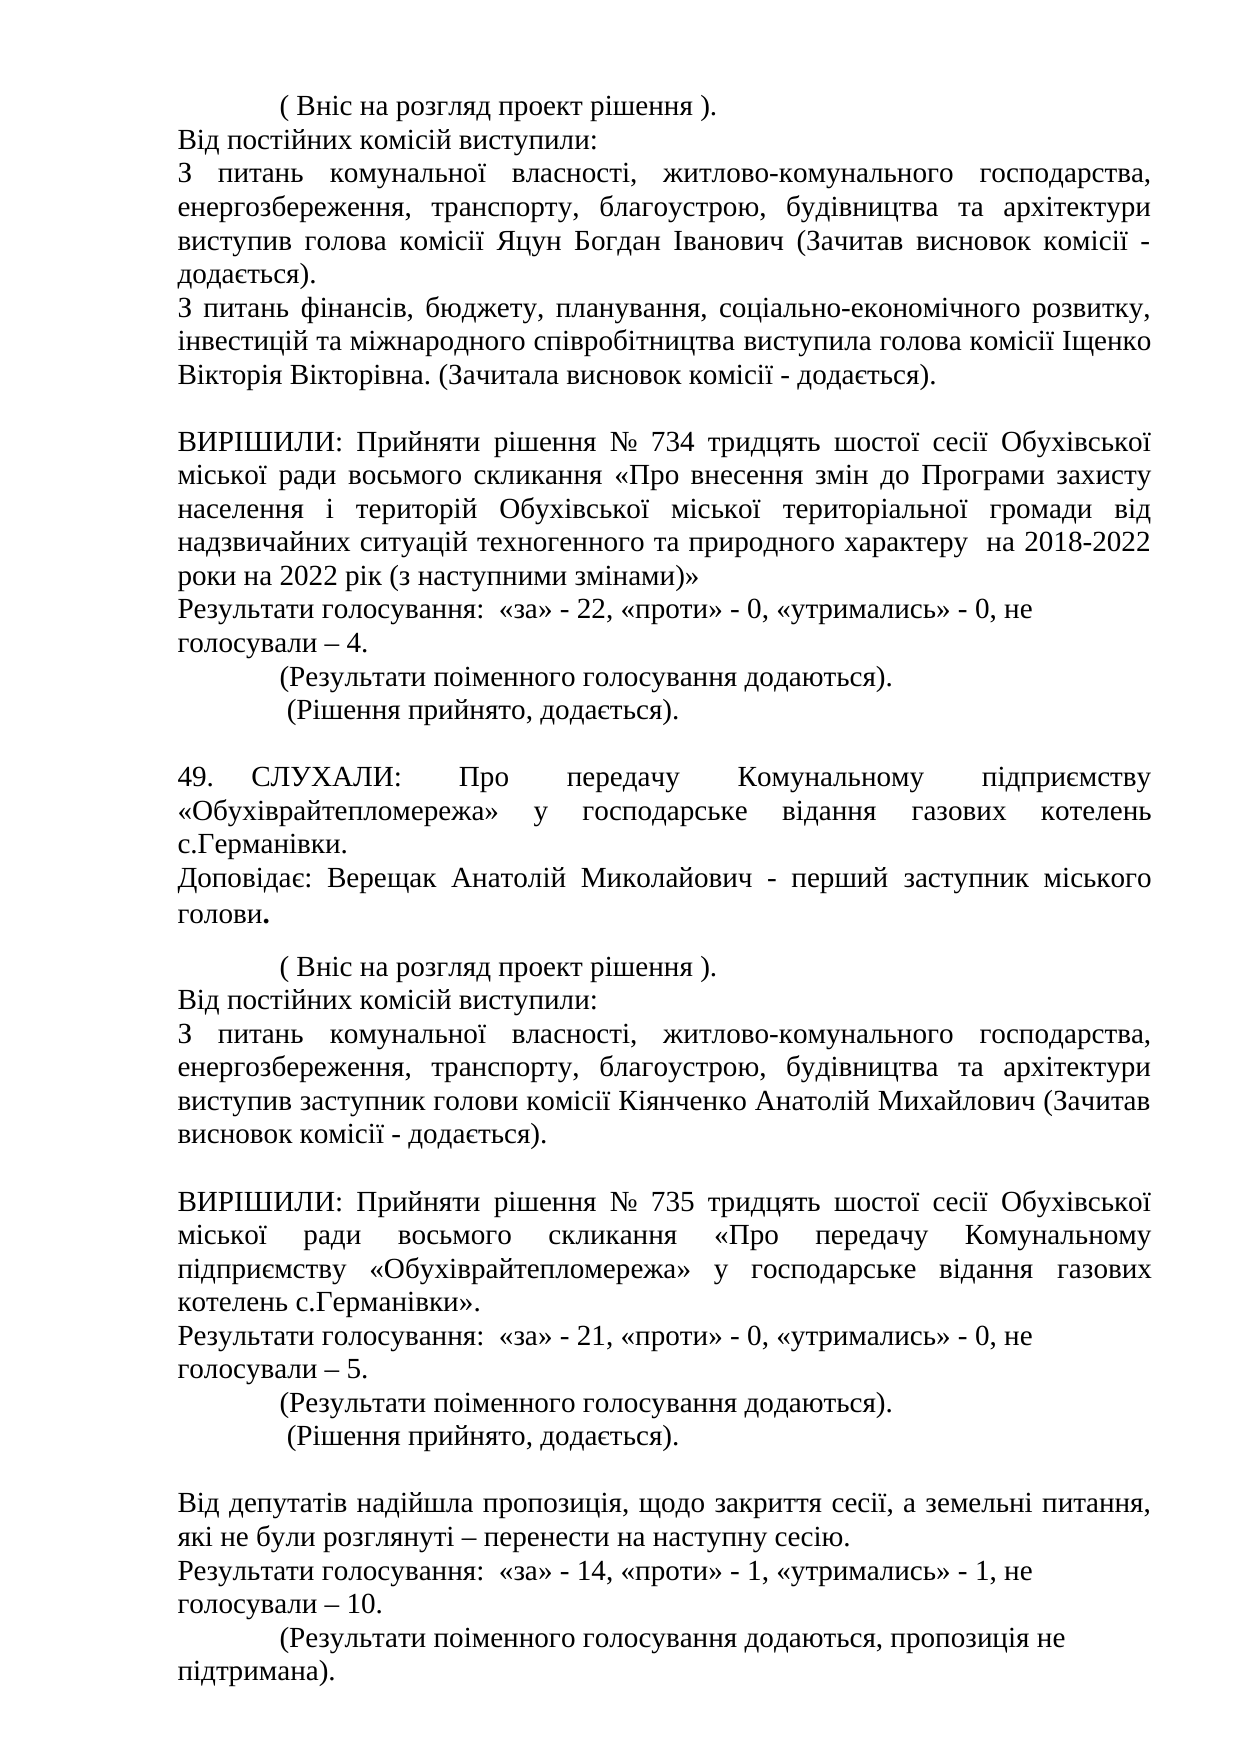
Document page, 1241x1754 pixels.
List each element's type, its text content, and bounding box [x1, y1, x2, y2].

text ВИРІШИЛИ: Прийняти рішення № 734 тридцять шостої сесії Обухівської міської ради восьмого скликання «Про внесення змін до Програми захисту населення і територій Обухівської міської територіальної громади від надзвичайних ситуацій техногенного та природного характеру на 2018-2022 роки на 2022 рік (з наступними змінами)» [177, 424, 1152, 592]
subtitle З питань фінансів, бюджету, планування, соціально-економічного розвитку, інвестицій та міжнародного співробітництва виступила голова комісії Іщенко Вікторія Вікторівна. (Зачитала висновок комісії - додається). [177, 290, 1152, 390]
text ВИРІШИЛИ: Прийняти рішення № 735 тридцять шостої сесії Обухівської міської ради восьмого скликання «Про передачу Комунальному підприємству «Обухіврайтепломережа» у господарське відання газових котелень с.Германівки». [177, 1184, 1152, 1318]
subtitle Результати голосування: «за» - 21, «проти» - 0, «утримались» - 0, не голосували – 5. [177, 1318, 1152, 1385]
subtitle Результати голосування: «за» - 22, «проти» - 0, «утримались» - 0, не голосували – 4. [177, 592, 1152, 659]
text З питань комунальної власності, житлово-комунального господарства, енергозбереження, транспорту, благоустрою, будівництва та архітектури виступив голова комісії Яцун Богдан Іванович (Зачитав висновок комісії - додається). [177, 156, 1152, 290]
subtitle Від постійних комісій виступили: [177, 122, 1152, 156]
text Від депутатів надійшла пропозиція, щодо закриття сесії, а земельні питання, які не були розглянуті – перенести на наступну сесію. [177, 1486, 1152, 1553]
text З питань комунальної власності, житлово-комунального господарства, енергозбереження, транспорту, благоустрою, будівництва та архітектури виступив заступник голови комісії Кіянченко Анатолій Михайлович (Зачитав висновок комісії - додається). [177, 1016, 1152, 1150]
subtitle (Результати поіменного голосування додаються). [177, 1385, 1152, 1418]
text ( Вніс на розгляд проект рішення ). [177, 88, 1152, 122]
subtitle Від постійних комісій виступили: [177, 982, 1152, 1016]
text ( Вніс на розгляд проект рішення ). [177, 949, 1152, 982]
subtitle (Результати поіменного голосування додаються, пропозиція не підтримана). [177, 1620, 1152, 1687]
subtitle (Рішення прийнято, додається). [177, 692, 1152, 726]
subtitle (Результати поіменного голосування додаються). [177, 659, 1152, 692]
list СЛУХАЛИ: Про передачу Комунальному підприємству «Обухіврайтепломережа» у господарське відання газових котелень с.Германівки. [177, 759, 1152, 860]
list Доповідає: Верещак Анатолій Миколайович - перший заступник міського голови. [177, 860, 1152, 930]
subtitle (Рішення прийнято, додається). [177, 1418, 1152, 1452]
subtitle Результати голосування: «за» - 14, «проти» - 1, «утримались» - 1, не голосували – 10. [177, 1553, 1152, 1620]
